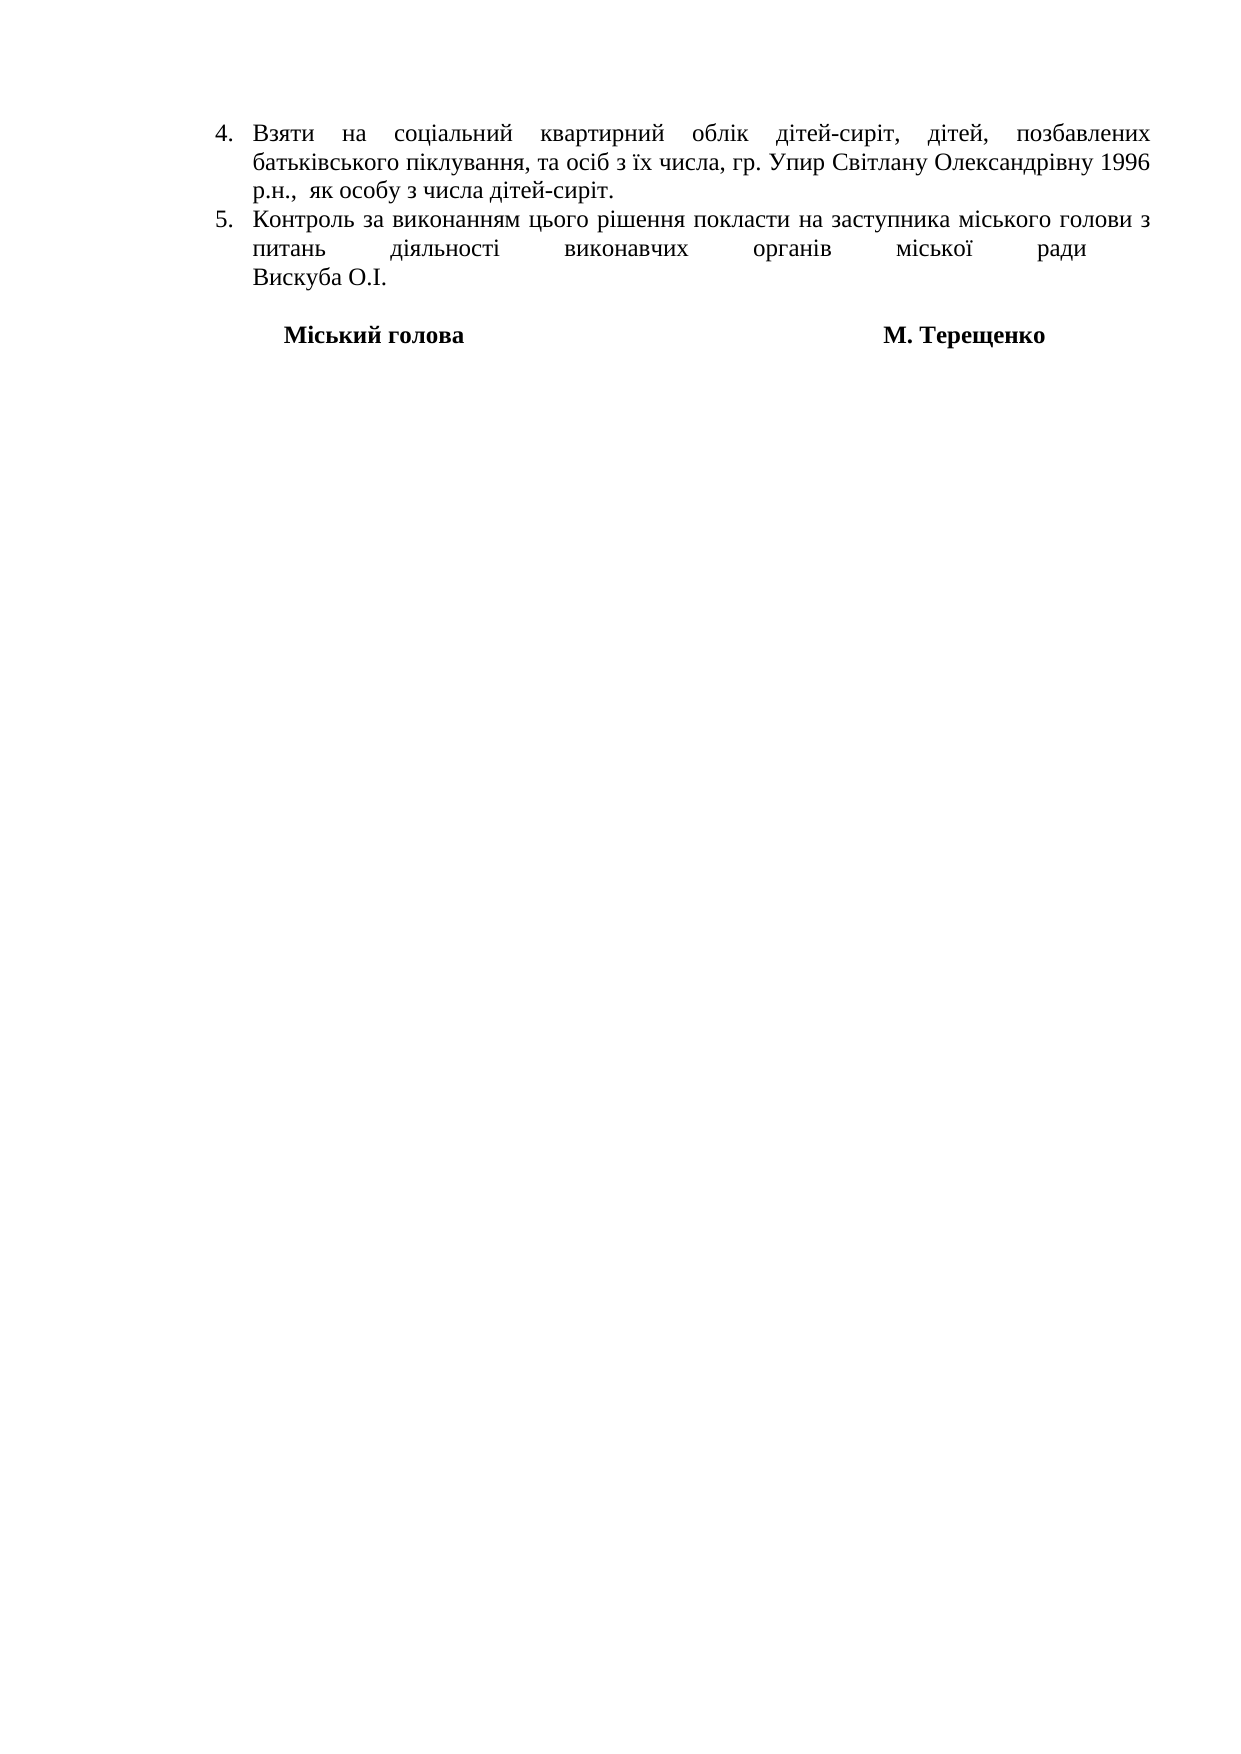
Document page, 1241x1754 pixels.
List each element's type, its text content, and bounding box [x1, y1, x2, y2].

list Взяти на соціальний квартирний облік дітей-сиріт, дітей, позбавлених батьківського піклування, та осіб з їх числа, гр. Упир Світлану Олександрівну 1996 р.н., як особу з числа дітей-сиріт. [215, 118, 1152, 204]
text Міський голова М. Терещенко [177, 320, 1152, 348]
list Контроль за виконанням цього рішення покласти на заступника міського голови з питань діяльності виконавчих органів міської ради Вискуба О.І. [215, 204, 1152, 291]
